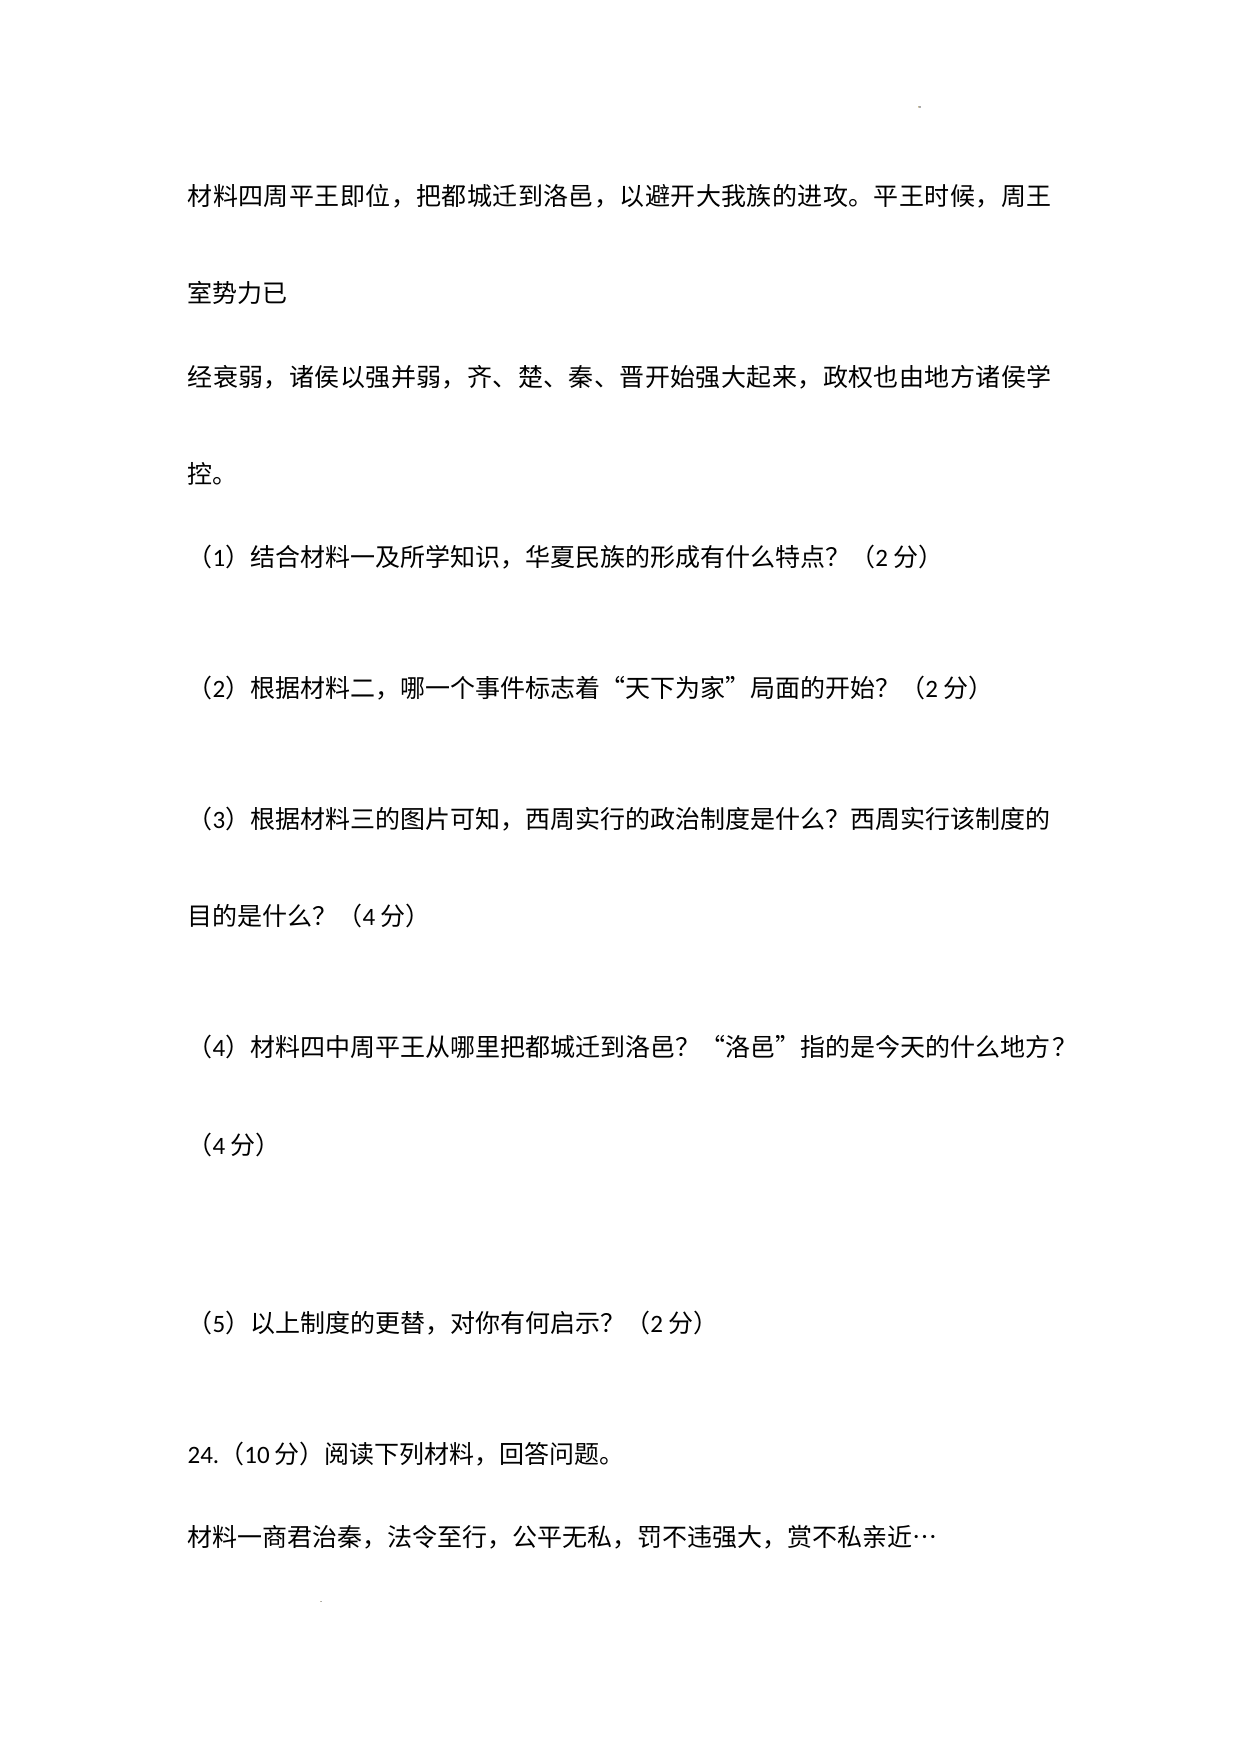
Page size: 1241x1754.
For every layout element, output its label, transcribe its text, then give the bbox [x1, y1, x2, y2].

text 材料一商君治秦，法令至行，公平无私，罚不违强大，赏不私亲近… [187, 1503, 1053, 1568]
text （4）材料四中周平王从哪里把都城迁到洛邑？“洛邑”指的是今天的什么地方？（4分） [187, 1013, 1053, 1176]
text （3）根据材料三的图片可知，西周实行的政治制度是什么？西周实行该制度的目的是什么？（4分） [187, 785, 1053, 947]
text 24.（10分）阅读下列材料，回答问题。 [187, 1420, 1053, 1485]
text 经衰弱，诸侯以强并弱，齐、楚、秦、晋开始强大起来，政权也由地方诸侯学控。 [187, 343, 1053, 505]
text （1）结合材料一及所学知识，华夏民族的形成有什么特点？（2分） [187, 523, 1053, 588]
text （5）以上制度的更替，对你有何启示？（2分） [187, 1289, 1053, 1354]
text （2）根据材料二，哪一个事件标志着“天下为家”局面的开始？（2分） [187, 654, 1053, 719]
text 材料四周平王即位，把都城迁到洛邑，以避开大我族的进攻。平王时候，周王室势力已 [187, 162, 1053, 324]
